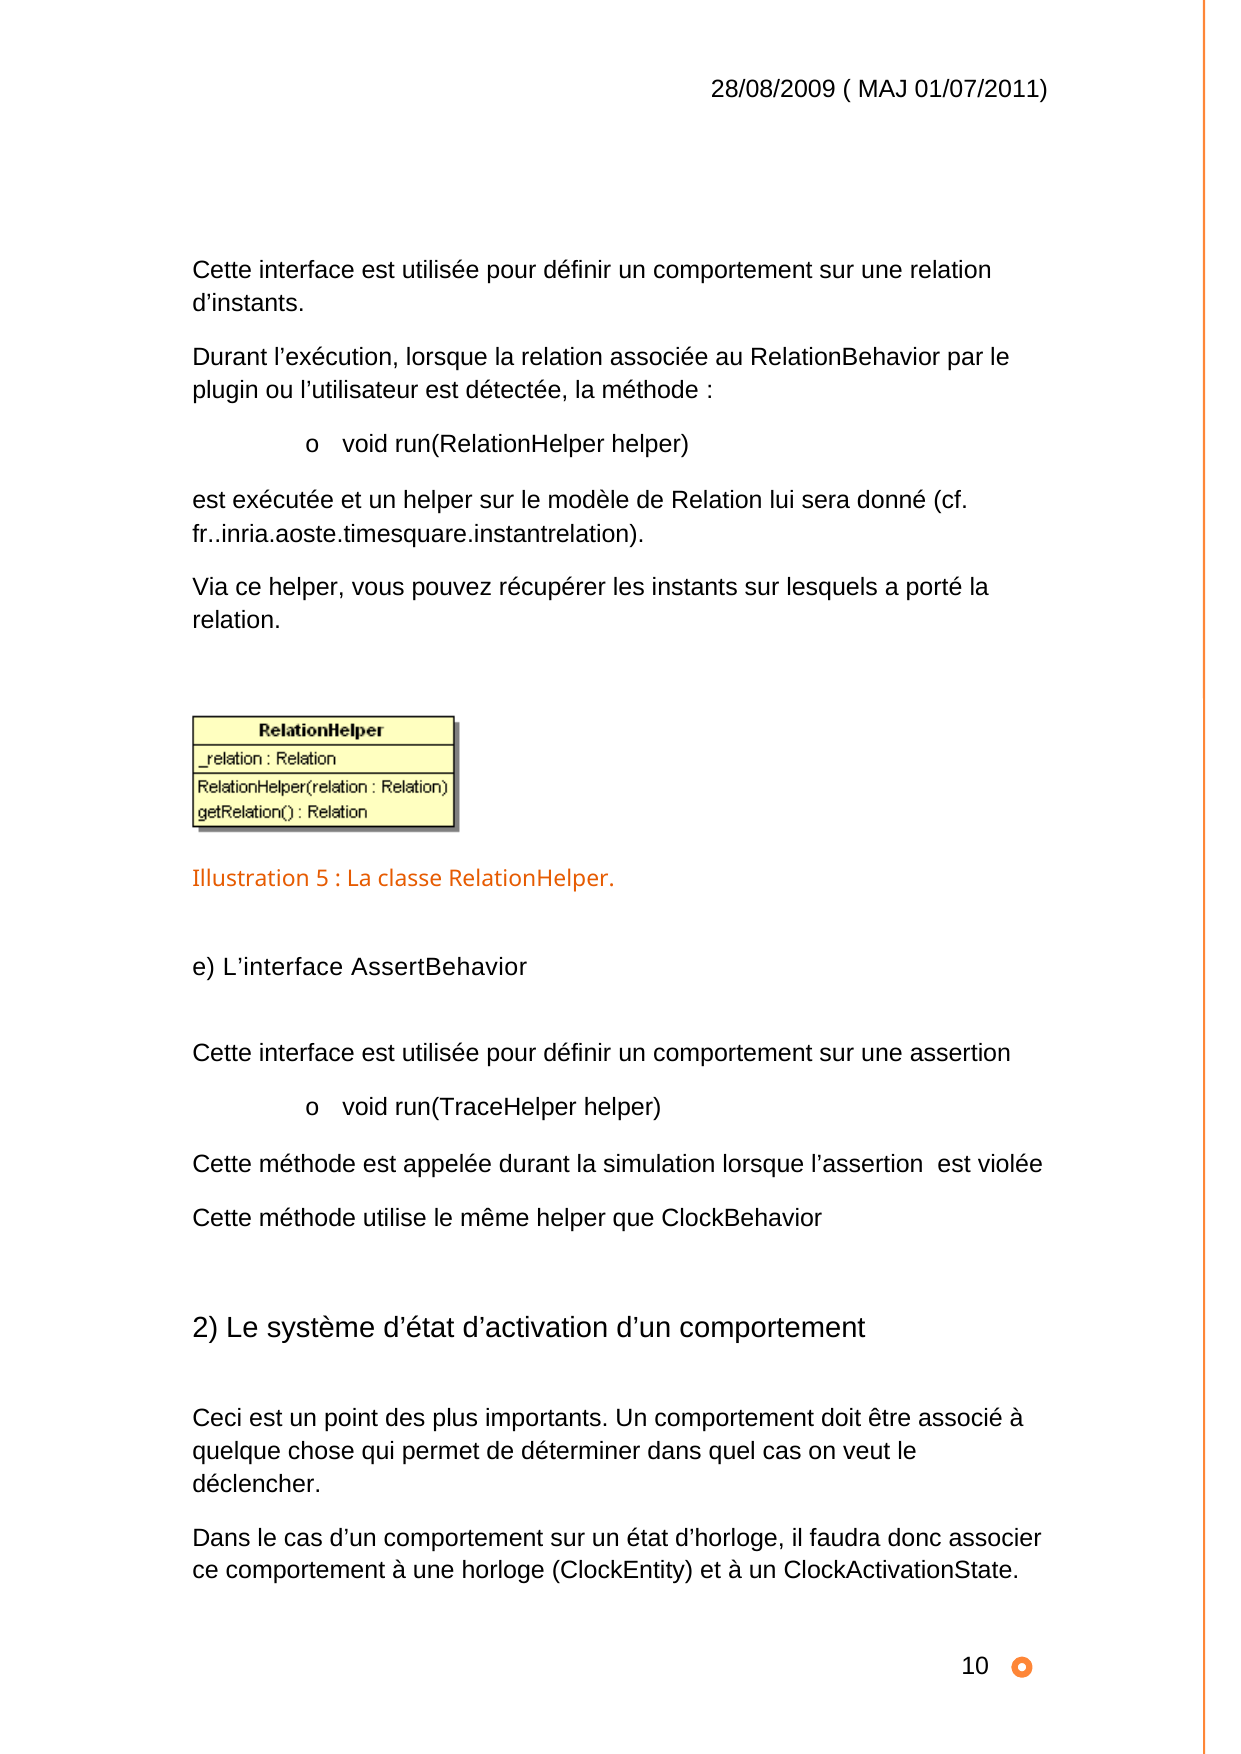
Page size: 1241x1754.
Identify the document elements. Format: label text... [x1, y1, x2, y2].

text Cette interface est utilisée pour définir un comportement sur une relation d’instants. [192, 255, 1048, 317]
text Dans le cas d’un comportement sur un état d’horloge, il faudra donc associer ce comportement à une horloge (ClockEntity) et à un ClockActivationState. [192, 1522, 1048, 1584]
subtitle 2) Le système d’état d’activation d’un comportement [192, 1310, 1048, 1344]
list void run(RelationHelper helper) [304, 429, 1048, 460]
text Durant l’exécution, lorsque la relation associée au RelationBehavior par le plugin ou l’utilisateur est détectée, la méthode : [192, 342, 1048, 404]
text Cette interface est utilisée pour définir un comportement sur une assertion [192, 1038, 1048, 1067]
text est exécutée et un helper sur le modèle de Relation lui sera donné (cf. fr..inria.aoste.timesquare.instantrelation). [192, 486, 1048, 547]
text Cette méthode est appelée durant la simulation lorsque l’assertion est violée [192, 1149, 1048, 1177]
subtitle e) L’interface AssertBehavior [192, 952, 1048, 980]
text Cette méthode utilise le même helper que ClockBehavior [192, 1202, 1048, 1231]
text Via ce helper, vous pouvez récupérer les instants sur lesquels a porté la relation. [192, 572, 1048, 634]
list void run(TraceHelper helper) [304, 1092, 1048, 1123]
picture [191, 713, 466, 837]
text Ceci est un point des plus importants. Un comportement doit être associé à quelque chose qui permet de déterminer dans quel cas on veut le déclencher. [192, 1403, 1048, 1497]
